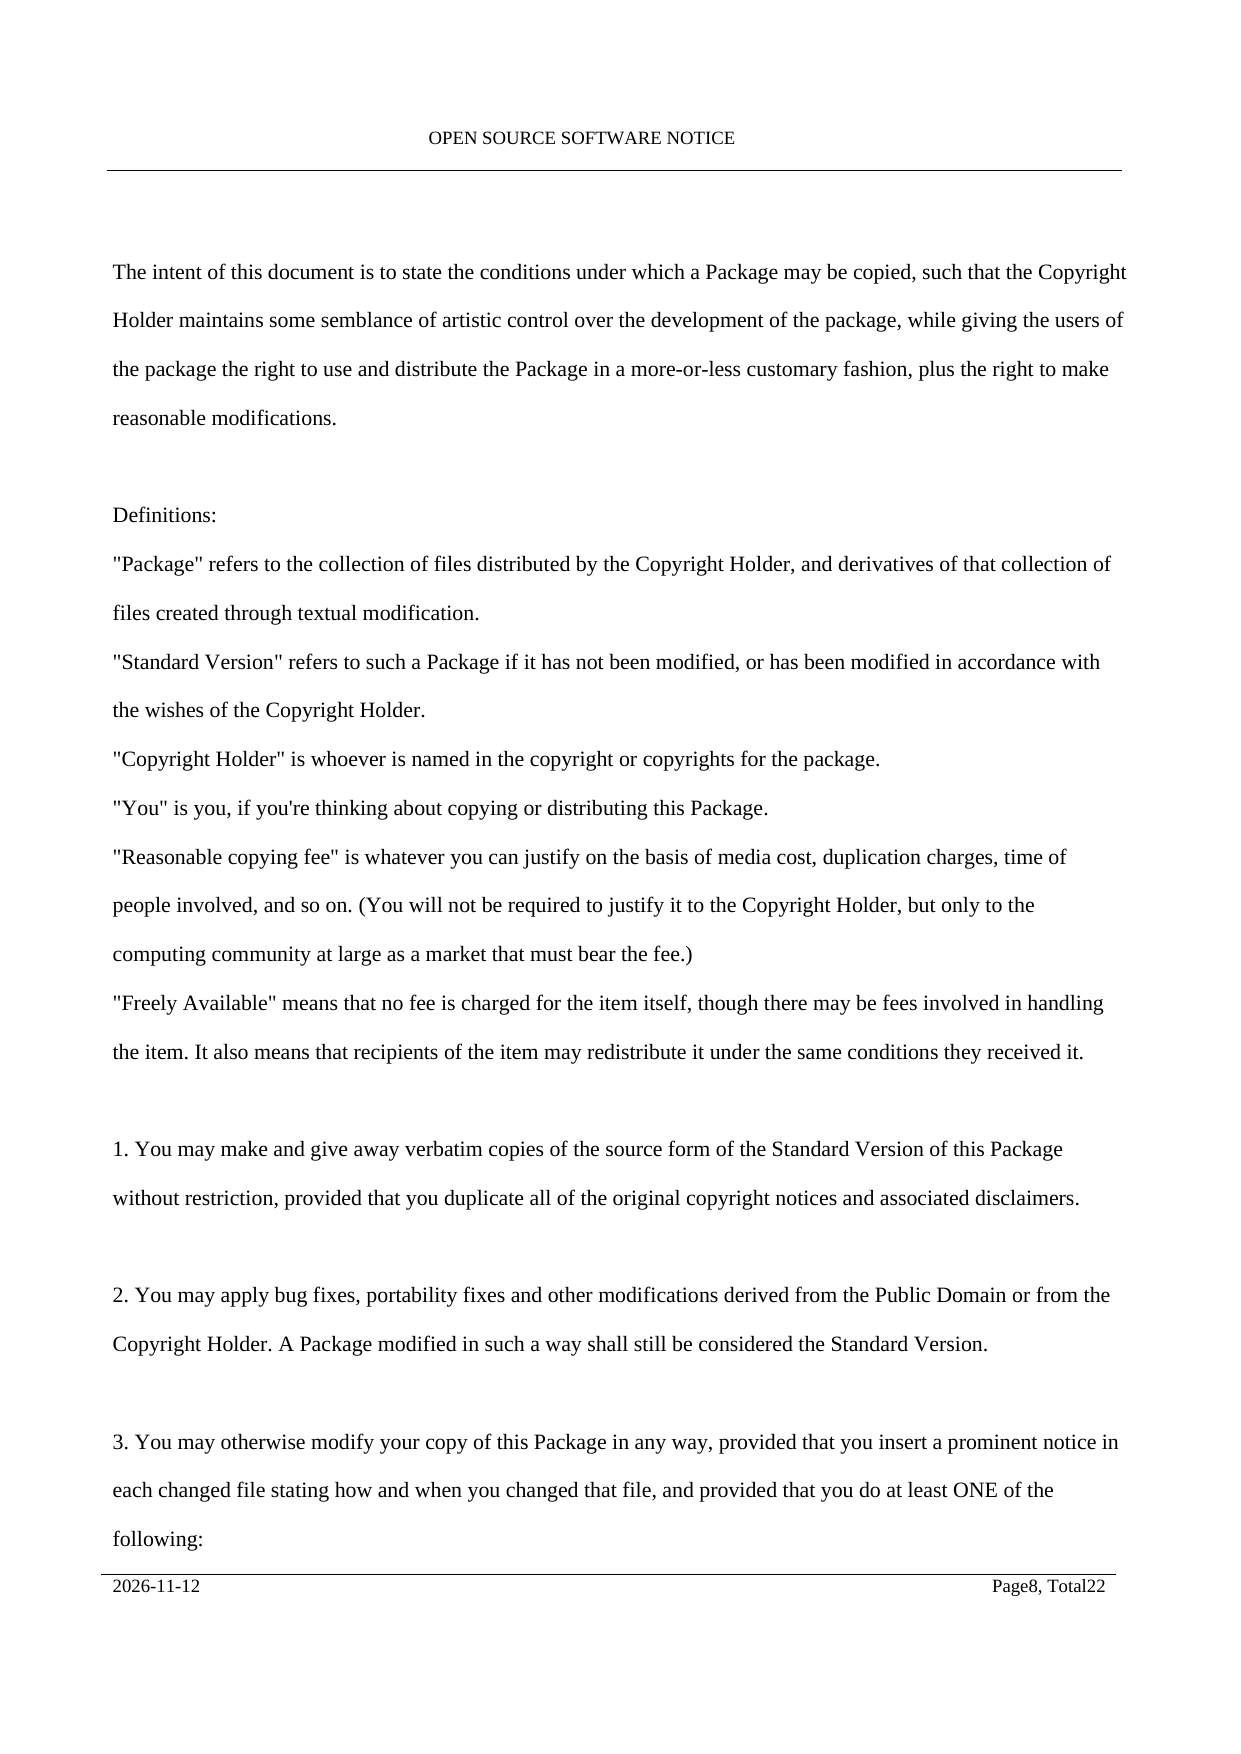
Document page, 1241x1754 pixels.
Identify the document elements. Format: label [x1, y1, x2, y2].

text [112, 206, 1128, 1555]
